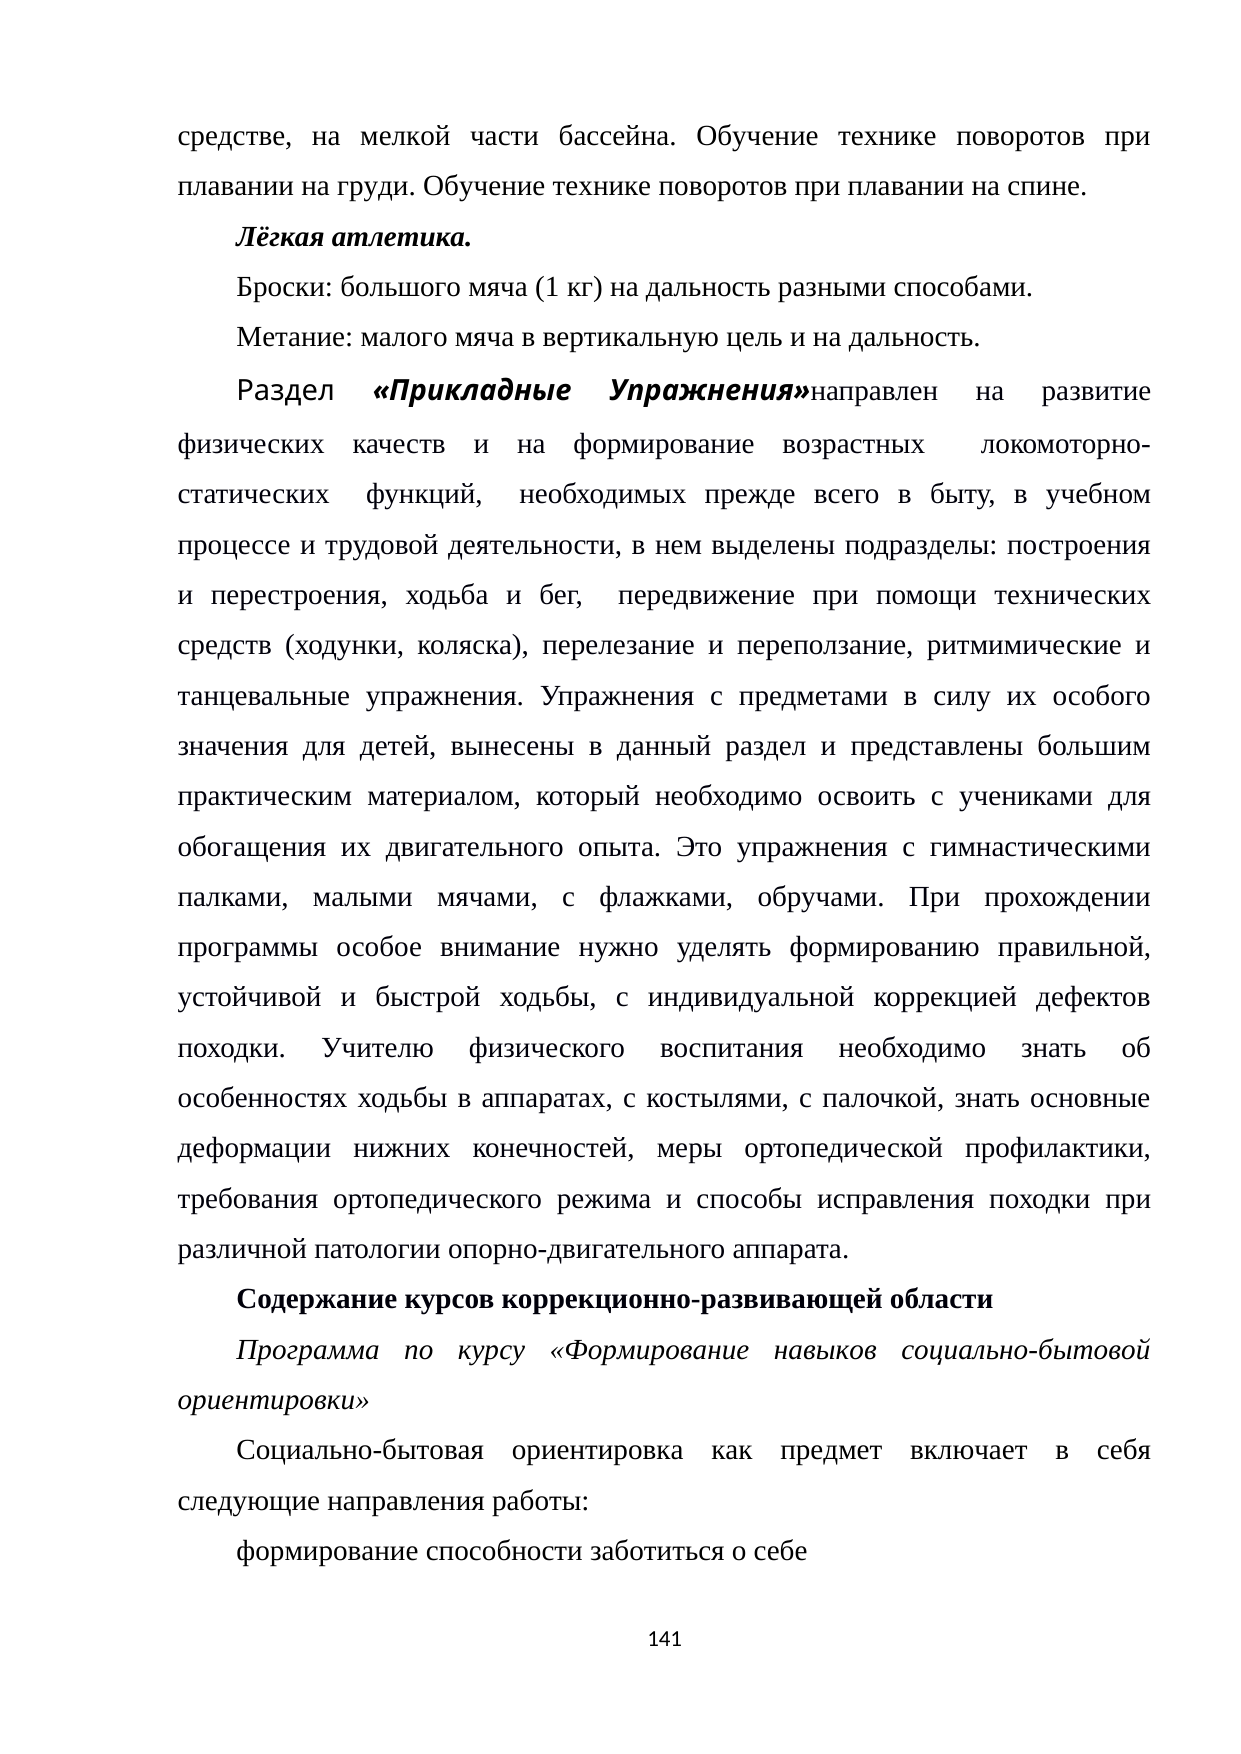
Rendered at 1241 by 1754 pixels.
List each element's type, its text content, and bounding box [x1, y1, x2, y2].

text Социально-бытовая ориентировка как предмет включает в себя следующие направления работы: [177, 1432, 1152, 1516]
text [177, 118, 1152, 202]
text Раздел «Прикладные Упражнения»направлен на развитие физических качеств и на формирование возрастных локомоторно-статических функций, необходимых прежде всего в быту, в учебном процессе и трудовой деятельности, в нем выделены подразделы: построения и перестроения, ходьба и бег, передвижение при помощи технических средств (ходунки, коляска), перелезание и переползание, ритмимические и танцевальные упражнения. Упражнения с предметами в силу их особого значения для детей, вынесены в данный раздел и представлены большим практическим материалом, который необходимо освоить с учениками для обогащения их двигательного опыта. Это упражнения с гимнастическими палками, малыми мячами, с флажками, обручами. При прохождении программы особое внимание нужно уделять формированию правильной, устойчивой и быстрой ходьбы, с индивидуальной коррекцией дефектов походки. Учителю физического воспитания необходимо знать об особенностях ходьбы в аппаратах, с костылями, с палочкой, знать основные деформации нижних конечностей, меры ортопедической профилактики, требования ортопедического режима и способы исправления походки при различной патологии опорно-двигательного аппарата. [177, 370, 1152, 1265]
text Программа по курсу «Формирование навыков социально-бытовой ориентировки» [177, 1332, 1152, 1416]
text Содержание курсов коррекционно-развивающей области [177, 1281, 1152, 1315]
text Броски: большого мяча (1 кг) на дальность разными способами. [177, 269, 1152, 303]
text Лёгкая атлетика. [177, 219, 1152, 252]
text формирование способности заботиться о себе [177, 1533, 1152, 1567]
text Метание: малого мяча в вертикальную цель и на дальность. [177, 319, 1152, 353]
